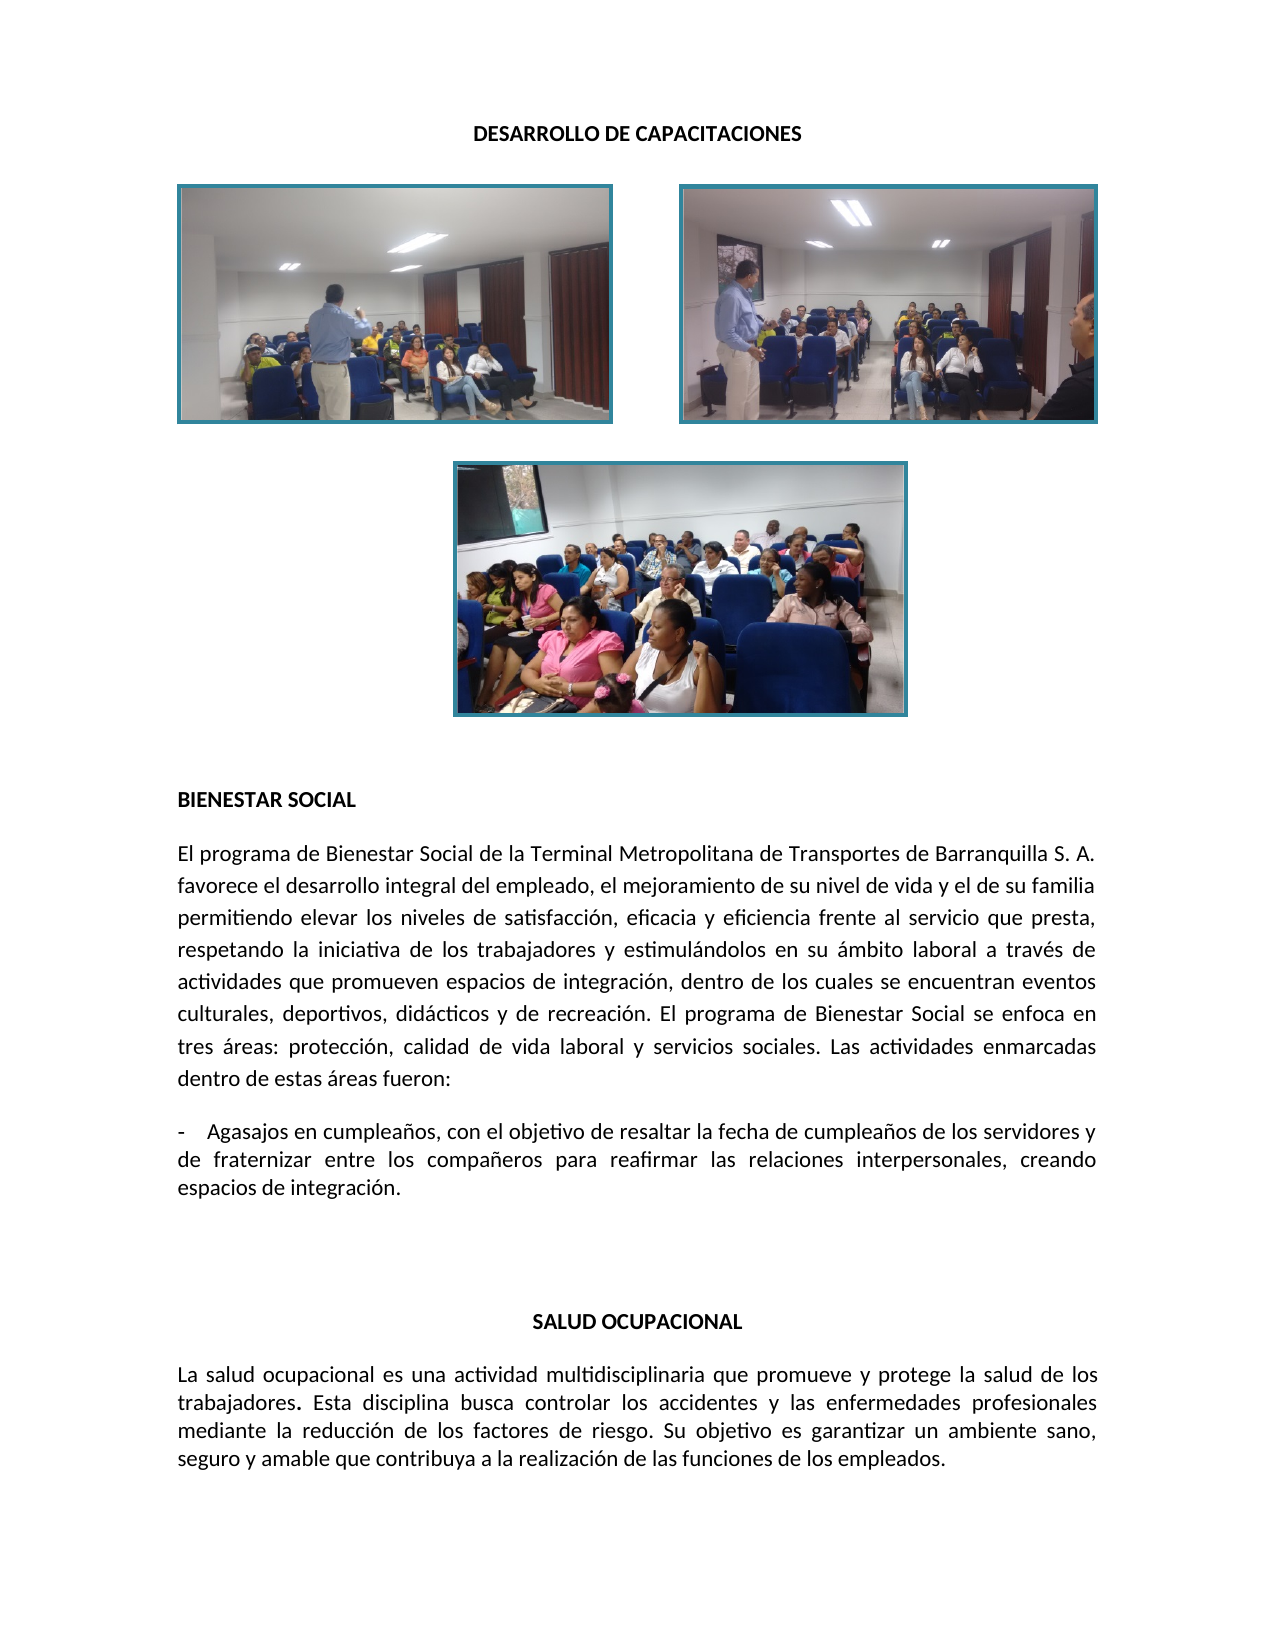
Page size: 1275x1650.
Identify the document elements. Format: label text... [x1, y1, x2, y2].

list BIENESTAR SOCIAL [177, 786, 1098, 814]
text SALUD OCUPACIONAL [177, 1307, 1098, 1335]
list DESARROLLO DE CAPACITACIONES [177, 119, 1098, 147]
picture [457, 465, 904, 713]
text La salud ocupacional es una actividad multidisciplinaria que promueve y protege la salud de los trabajadores. Esta disciplina busca controlar los accidentes y las enfermedades profesionales mediante la reducción de los factores de riesgo. Su objetivo es garantizar un ambiente sano, seguro y amable que contribuya a la realización de las funciones de los empleados. [177, 1360, 1098, 1472]
picture [181, 188, 609, 420]
text El programa de Bienestar Social de la Terminal Metropolitana de Transportes de Barranquilla S. A. favorece el desarrollo integral del empleado, el mejoramiento de su nivel de vida y el de su familia permitiendo elevar los niveles de satisfacción, eficacia y eficiencia frente al servicio que presta, respetando la iniciativa de los trabajadores y estimulándolos en su ámbito laboral a través de actividades que promueven espacios de integración, dentro de los cuales se encuentran eventos culturales, deportivos, didácticos y de recreación. El programa de Bienestar Social se enfoca en tres áreas: protección, calidad de vida laboral y servicios sociales. Las actividades enmarcadas dentro de estas áreas fueron: [177, 839, 1098, 1092]
list Agasajos en cumpleaños, con el objetivo de resaltar la fecha de cumpleaños de los servidores y de fraternizar entre los compañeros para reafirmar las relaciones interpersonales, creando espacios de integración. [177, 1117, 1098, 1201]
picture [683, 189, 1094, 420]
